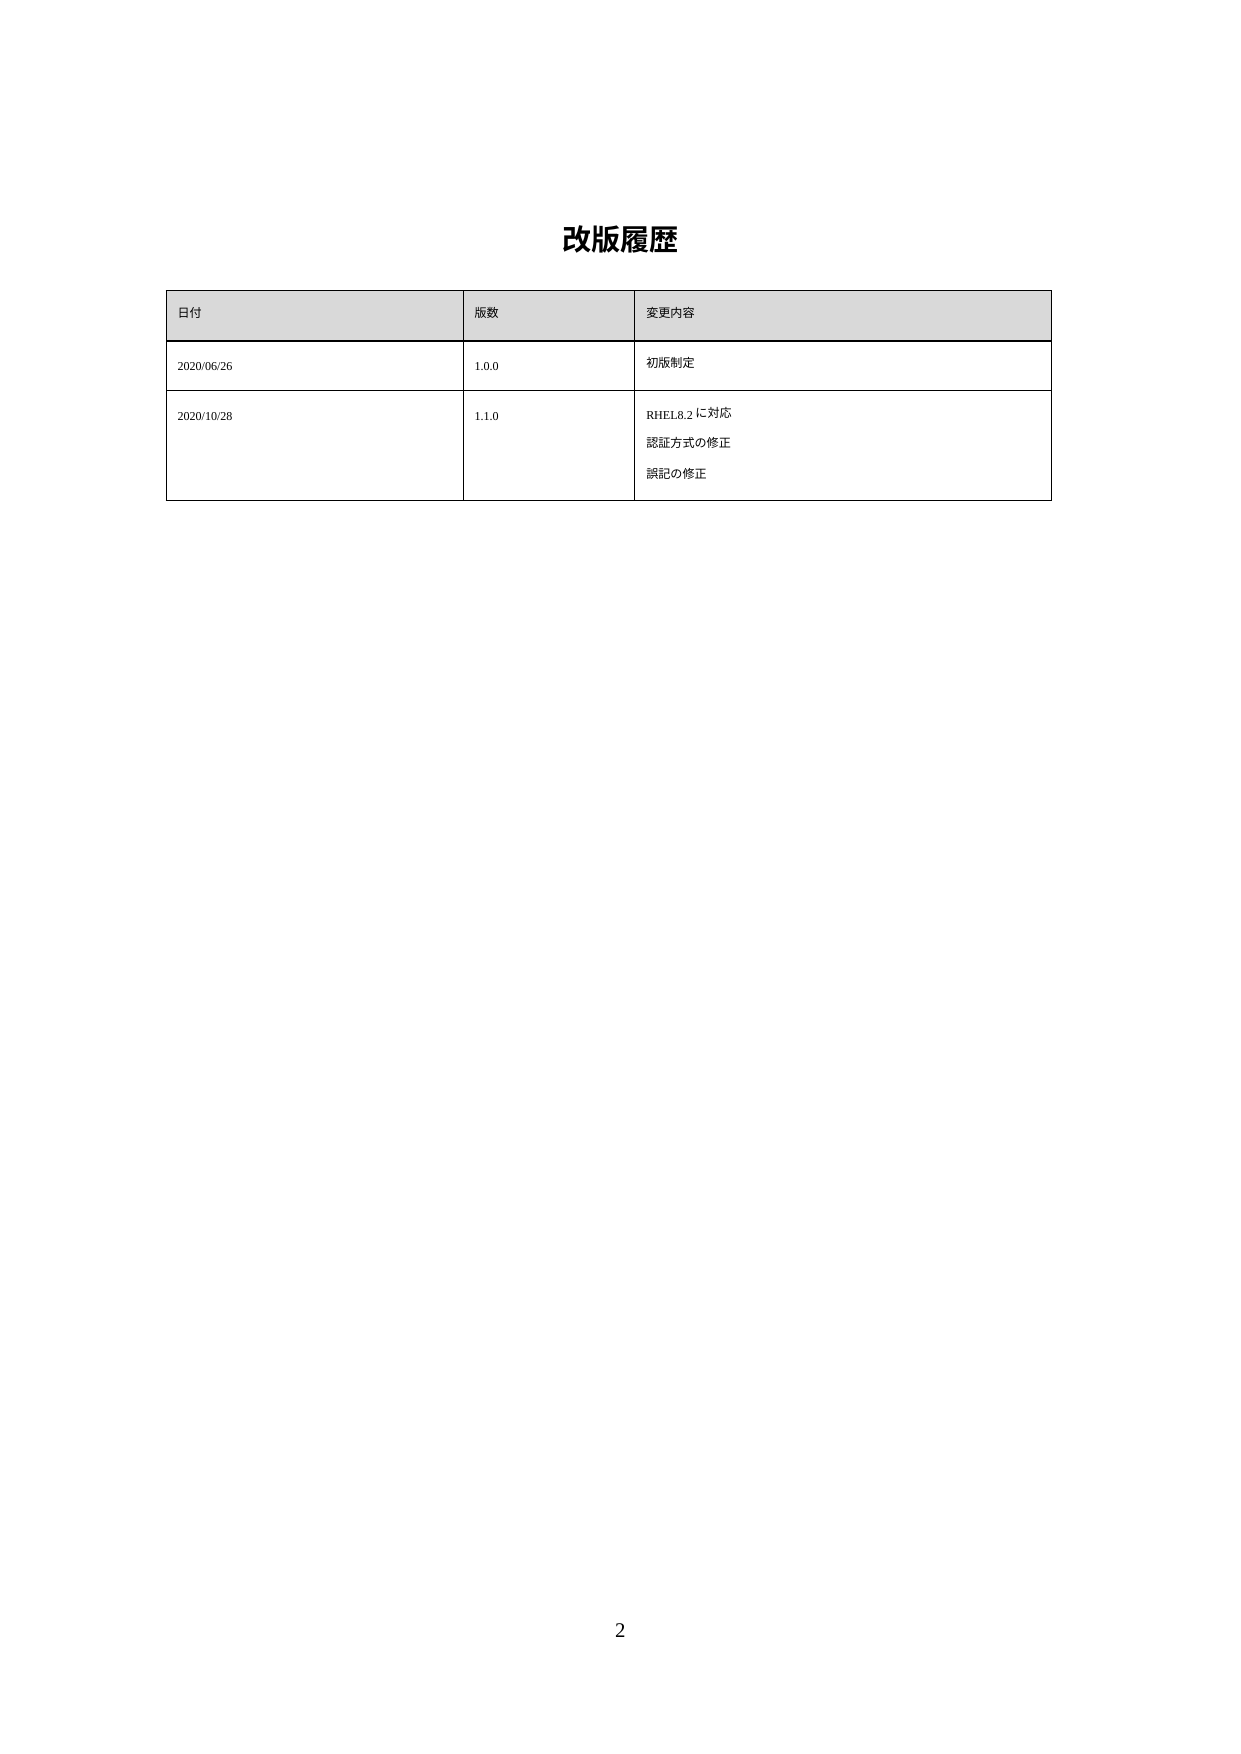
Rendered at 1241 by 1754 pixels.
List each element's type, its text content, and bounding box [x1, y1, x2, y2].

table_cell 初版制定 [635, 342, 1051, 390]
table_header 日付 [167, 291, 463, 340]
table_header 変更内容 [635, 291, 1051, 340]
table_cell 1.1.0 [464, 391, 634, 500]
table_cell 1.0.0 [464, 342, 634, 390]
table_cell 2020/06/26 [167, 342, 463, 390]
table_cell RHEL8.2に対応 認証方式の修正 誤記の修正 [635, 391, 1051, 500]
text 改版履歴 [177, 219, 1063, 259]
table_cell 2020/10/28 [167, 391, 463, 500]
table_header 版数 [464, 291, 634, 340]
